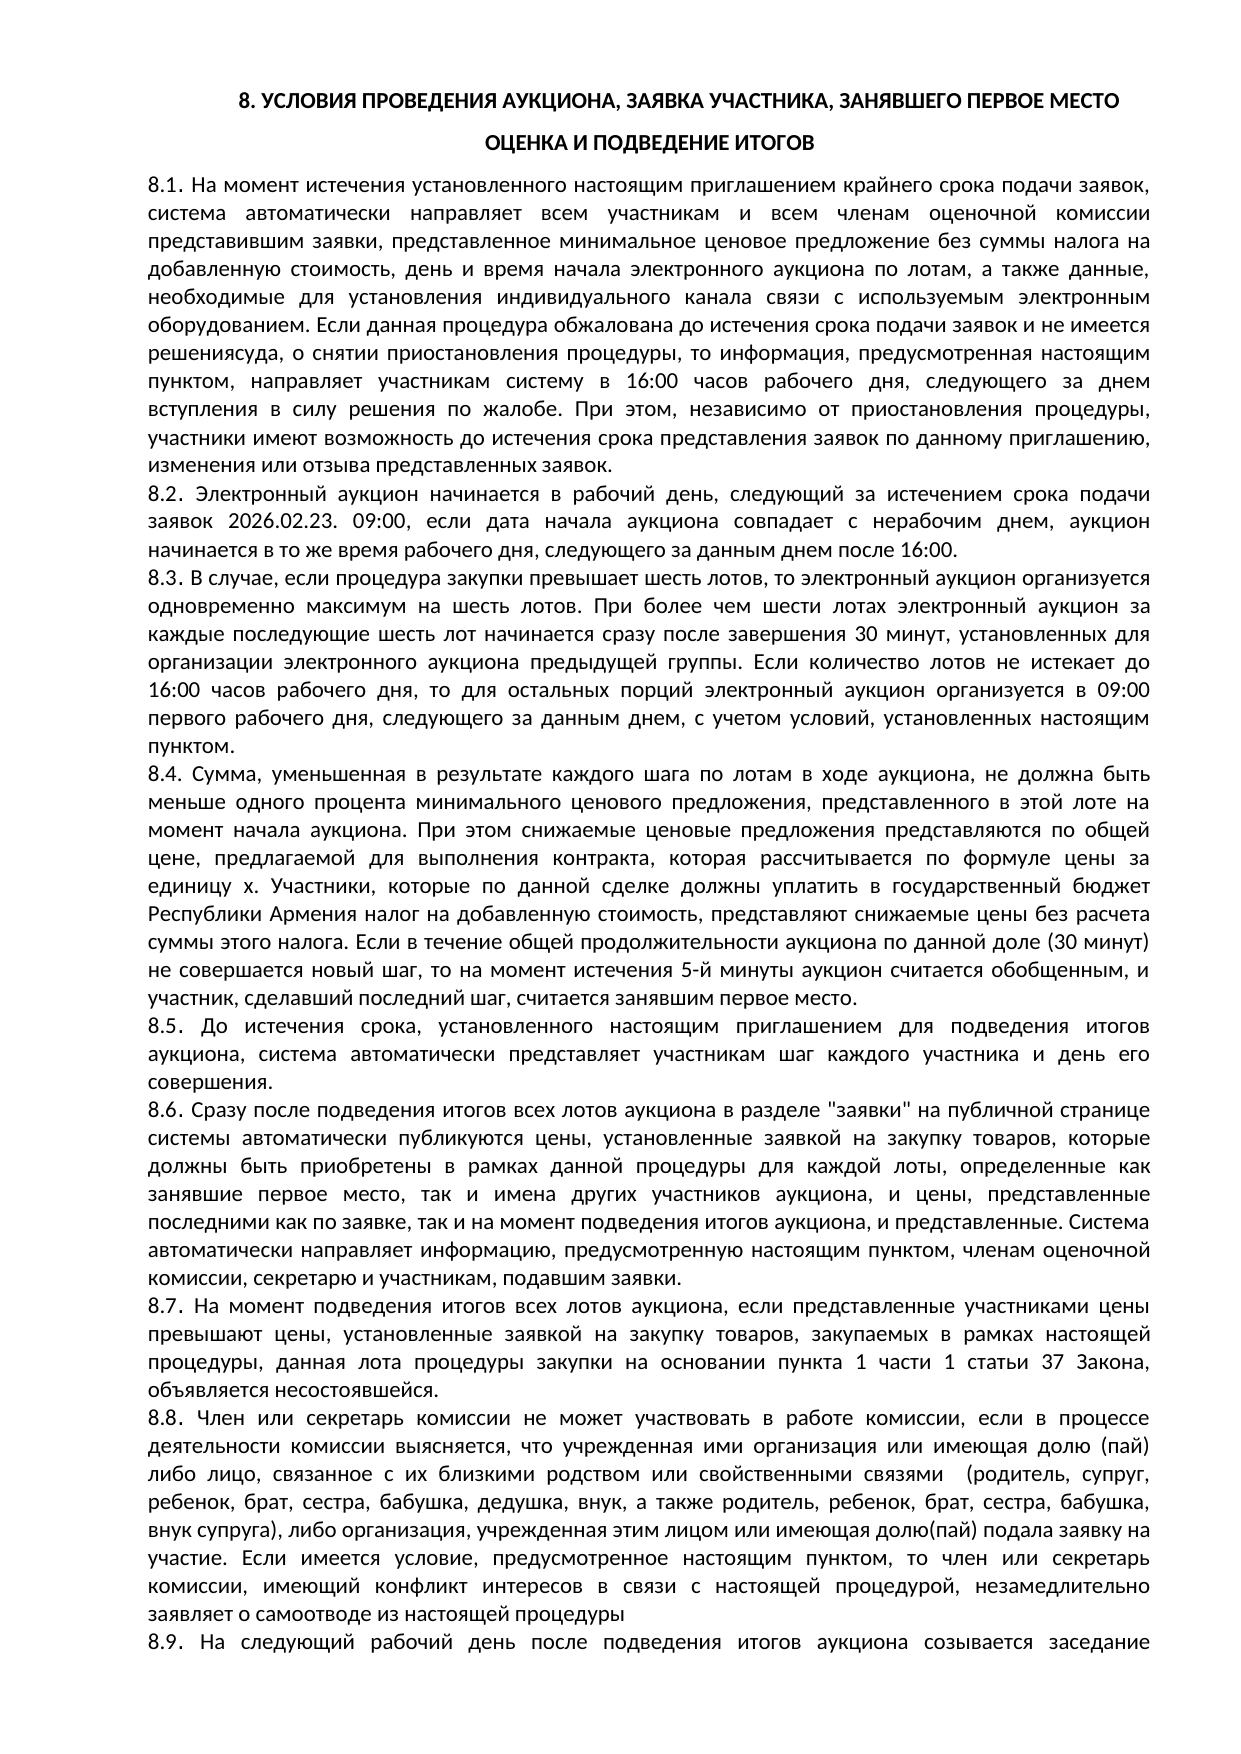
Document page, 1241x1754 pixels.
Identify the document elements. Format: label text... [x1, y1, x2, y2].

text 8.5․ До истечения срока, установленного настоящим приглашением для подведения итогов аукциона, система автоматически представляет участникам шаг каждого участника и день его совершения. [148, 1011, 1152, 1095]
text 8.8․ Член или секретарь комиссии не может участвовать в работе комиссии, если в процессе деятельности комиссии выясняется, что учрежденная ими организация или имеющая долю (пай) либо лицо, связанное с их близкими родством или свойственными связями (родитель, супруг, ребенок, брат, сестра, бабушка, дедушка, внук, а также родитель, ребенок, брат, сестра, бабушка, внук супруга), либо организация, учрежденная этим лицом или имеющая долю(пай) подала заявку на участие. Если имеется условие, предусмотренное настоящим пунктом, то член или секретарь комиссии, имеющий конфликт интересов в связи с настоящей процедурой, незамедлительно заявляет о самоотводе из настоящей процедуры [148, 1403, 1152, 1627]
text 8.4. Сумма, уменьшенная в результате каждого шага по лотам в ходе аукциона, не должна быть меньше одного процента минимального ценового предложения, представленного в этой лоте на момент начала аукциона. При этом снижаемые ценовые предложения представляются по общей цене, предлагаемой для выполнения контракта, которая рассчитывается по формуле цены за единицу x. Участники, которые по данной сделке должны уплатить в государственный бюджет Республики Армения налог на добавленную стоимость, представляют снижаемые цены без расчета суммы этого налога. Если в течение общей продолжительности аукциона по данной доле (30 минут) не совершается новый шаг, то на момент истечения 5-й минуты аукцион считается обобщенным, и участник, сделавший последний шаг, считается занявшим первое место. [148, 759, 1152, 1011]
text 8. УСЛОВИЯ ПРОВЕДЕНИЯ АУКЦИОНА, ЗАЯВКА УЧАСТНИКА, ЗАНЯВШЕГО ПЕРВОЕ МЕСТО ОЦЕНКА И ПОДВЕДЕНИЕ ИТОГОВ [148, 86, 1152, 156]
text 8.1․ На момент истечения установленного настоящим приглашением крайнего срока подачи заявок, система автоматически направляет всем участникам и всем членам оценочной комиссии представившим заявки, представленное минимальное ценовое предложение без суммы налога на добавленную стоимость, день и время начала электронного аукциона по лотам, а также данные, необходимые для установления индивидуального канала связи с используемым электронным оборудованием. Если данная процедура обжалована до истечения срока подачи заявок и не имеется решениясуда, о снятии приостановления процедуры, то информация, предусмотренная настоящим пунктом, направляет участникам систему в 16:00 часов рабочего дня, следующего за днем вступления в силу решения по жалобе. При этом, независимо от приостановления процедуры, участники имеют возможность до истечения срока представления заявок по данному приглашению, изменения или отзыва представленных заявок. [148, 170, 1152, 479]
text 8.6․ Сразу после подведения итогов всех лотов аукциона в разделе "заявки" на публичной странице системы автоматически публикуются цены, установленные заявкой на закупку товаров, которые должны быть приобретены в рамках данной процедуры для каждой лоты, определенные как занявшие первое место, так и имена других участников аукциона, и цены, представленные последними как по заявке, так и на момент подведения итогов аукциона, и представленные. Система автоматически направляет информацию, предусмотренную настоящим пунктом, членам оценочной комиссии, секретарю и участникам, подавшим заявки. [148, 1095, 1152, 1291]
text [148, 1627, 1152, 1656]
text 8.2․ Электронный аукцион начинается в рабочий день, следующий за истечением срока подачи заявок 2026.02.23. 09:00 , если дата начала аукциона совпадает с нерабочим днем, аукцион начинается в то же время рабочего дня, следующего за данным днем после 16:00. [148, 479, 1152, 563]
text 8.7․ На момент подведения итогов всех лотов аукциона, если представленные участниками цены превышают цены, установленные заявкой на закупку товаров, закупаемых в рамках настоящей процедуры, данная лота процедуры закупки на основании пункта 1 части 1 статьи 37 Закона, объявляется несостоявшейся. [148, 1291, 1152, 1403]
text 8.3․ В случае, если процедура закупки превышает шесть лотов, то электронный аукцион организуется одновременно максимум на шесть лотов. При более чем шести лотах электронный аукцион за каждые последующие шесть лот начинается сразу после завершения 30 минут, установленных для организации электронного аукциона предыдущей группы. Если количество лотов не истекает до 16:00 часов рабочего дня, то для остальных порций электронный аукцион организуется в 09:00 первого рабочего дня, следующего за данным днем, с учетом условий, установленных настоящим пунктом. [148, 563, 1152, 759]
